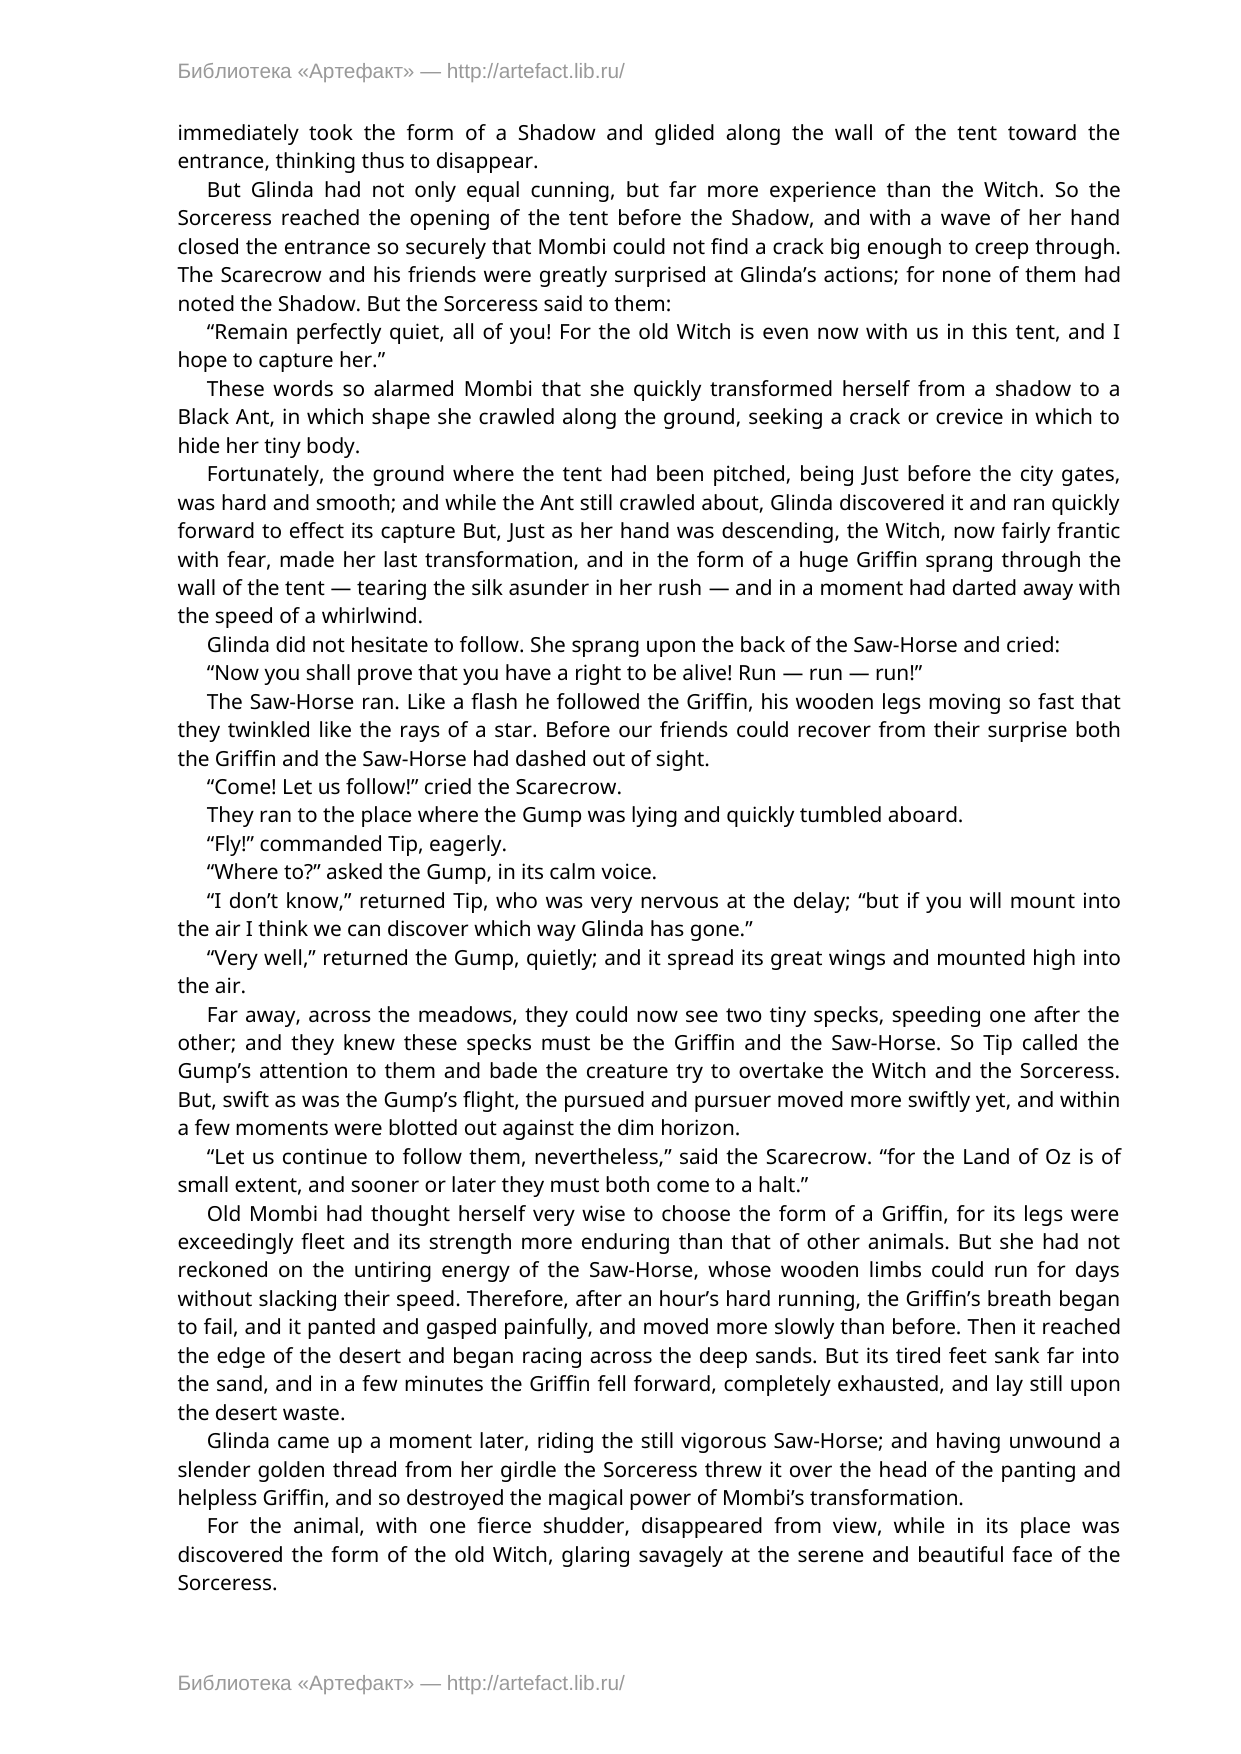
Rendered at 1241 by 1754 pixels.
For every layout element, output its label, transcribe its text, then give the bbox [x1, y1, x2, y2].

text Glinda came up a moment later, riding the still vigorous Saw-Horse; and having unwound a slender golden thread from her girdle the Sorceress threw it over the head of the panting and helpless Griffin, and so destroyed the magical power of Mombi’s transformation. [177, 1426, 1122, 1512]
text “Fly!” commanded Tip, eagerly. [177, 829, 1122, 857]
text “Come! Let us follow!” cried the Scarecrow. [177, 772, 1122, 801]
text They ran to the place where the Gump was lying and quickly tumbled aboard. [177, 801, 1122, 829]
text “I don’t know,” returned Tip, who was very nervous at the delay; “but if you will mount into the air I think we can discover which way Glinda has gone.” [177, 886, 1122, 943]
text But Glinda had not only equal cunning, but far more experience than the Witch. So the Sorceress reached the opening of the tent before the Shadow, and with a wave of her hand closed the entrance so securely that Mombi could not find a crack big enough to creep through. The Scarecrow and his friends were greatly surprised at Glinda’s actions; for none of them had noted the Shadow. But the Sorceress said to them: [177, 175, 1122, 317]
text Old Mombi had thought herself very wise to choose the form of a Griffin, for its legs were exceedingly fleet and its strength more enduring than that of other animals. But she had not reckoned on the untiring energy of the Saw-Horse, whose wooden limbs could run for days without slacking their speed. Therefore, after an hour’s hard running, the Griffin’s breath began to fail, and it panted and gasped painfully, and moved more slowly than before. Then it reached the edge of the desert and began racing across the deep sands. But its tired feet sank far into the sand, and in a few minutes the Griffin fell forward, completely exhausted, and lay still upon the desert waste. [177, 1199, 1122, 1426]
text “Now you shall prove that you have a right to be alive! Run — run — run!” [177, 658, 1122, 687]
text Fortunately, the ground where the tent had been pitched, being Just before the city gates, was hard and smooth; and while the Ant still crawled about, Glinda discovered it and ran quickly forward to effect its capture But, Just as her hand was descending, the Witch, now fairly frantic with fear, made her last transformation, and in the form of a huge Griffin sprang through the wall of the tent — tearing the silk asunder in her rush — and in a moment had darted away with the speed of a whirlwind. [177, 459, 1122, 630]
text Far away, across the meadows, they could now see two tiny specks, speeding one after the other; and they knew these specks must be the Griffin and the Saw-Horse. So Tip called the Gump’s attention to them and bade the creature try to overtake the Witch and the Sorceress. But, swift as was the Gump’s flight, the pursued and pursuer moved more swiftly yet, and within a few moments were blotted out against the dim horizon. [177, 1000, 1122, 1142]
text “Let us continue to follow them, nevertheless,” said the Scarecrow. “for the Land of Oz is of small extent, and sooner or later they must both come to a halt.” [177, 1142, 1122, 1199]
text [177, 118, 1122, 175]
text Glinda did not hesitate to follow. She sprang upon the back of the Saw-Horse and cried: [177, 630, 1122, 658]
text These words so alarmed Mombi that she quickly transformed herself from a shadow to a Black Ant, in which shape she crawled along the ground, seeking a crack or crevice in which to hide her tiny body. [177, 374, 1122, 459]
text For the animal, with one fierce shudder, disappeared from view, while in its place was discovered the form of the old Witch, glaring savagely at the serene and beautiful face of the Sorceress. [177, 1512, 1122, 1597]
text “Where to?” asked the Gump, in its calm voice. [177, 857, 1122, 886]
text “Remain perfectly quiet, all of you! For the old Witch is even now with us in this tent, and I hope to capture her.” [177, 317, 1122, 374]
text The Saw-Horse ran. Like a flash he followed the Griffin, his wooden legs moving so fast that they twinkled like the rays of a star. Before our friends could recover from their surprise both the Griffin and the Saw-Horse had dashed out of sight. [177, 687, 1122, 772]
text “Very well,” returned the Gump, quietly; and it spread its great wings and mounted high into the air. [177, 943, 1122, 1000]
